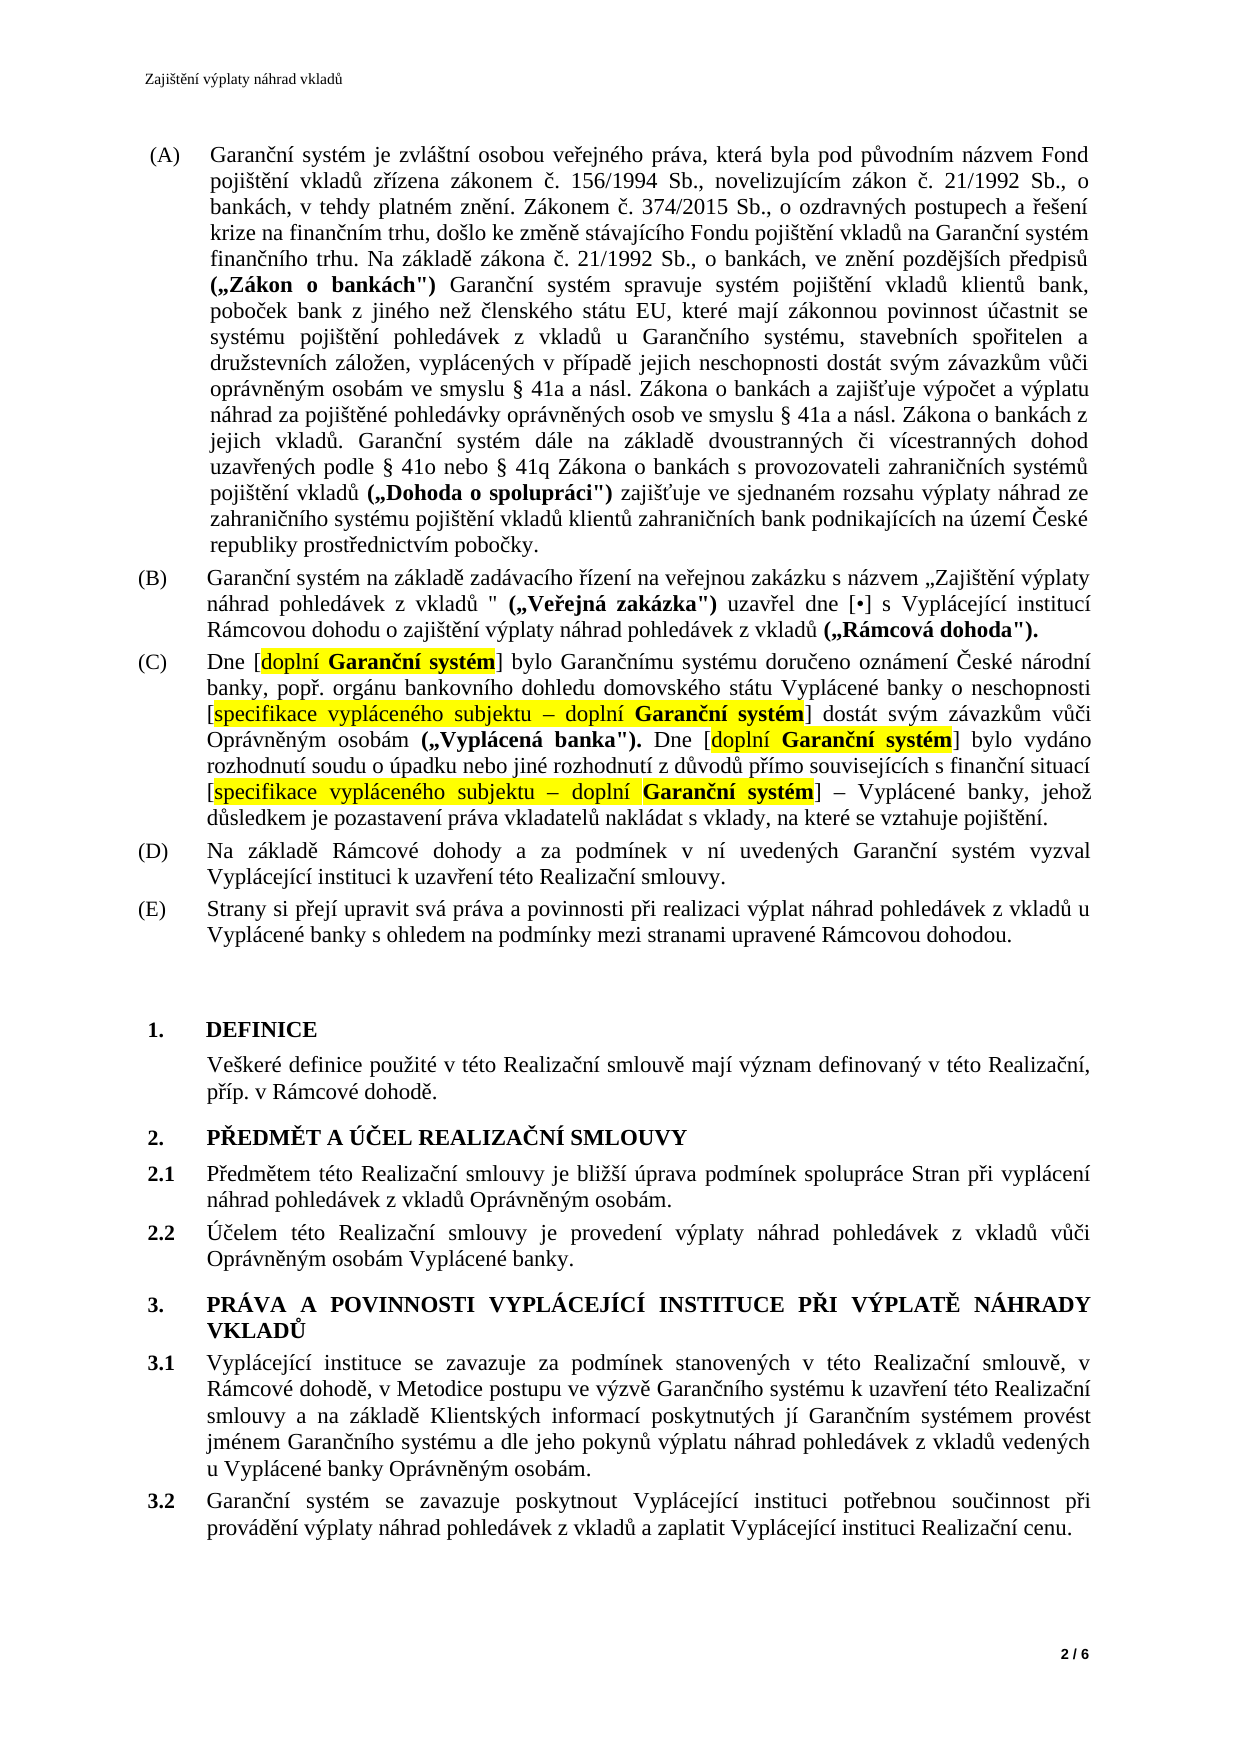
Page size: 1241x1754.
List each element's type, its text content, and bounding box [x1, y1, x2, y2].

list Garanční systém je zvláštní osobou veřejného práva, která byla pod původním názvem Fond pojištění vkladů zřízena zákonem č. 156/1994 Sb., novelizujícím zákon č. 21/1992 Sb., o bankách, v tehdy platném znění. Zákonem č. 374/2015 Sb., o ozdravných postupech a řešení krize na finančním trhu, došlo ke změně stávajícího Fondu pojištění vkladů na Garanční systém finančního trhu. Na základě zákona č. 21/1992 Sb., o bankách, ve znění pozdějších předpisů („Zákon o bankách") Garanční systém spravuje systém pojištění vkladů klientů bank, poboček bank z jiného než členského státu EU, které mají zákonnou povinnost účastnit se systému pojištění pohledávek z vkladů u Garančního systému, stavebních spořitelen a družstevních záložen, vyplácených v případě jejich neschopnosti dostát svým závazkům vůči oprávněným osobám ve smyslu § 41a a násl. Zákona o bankách a zajišťuje výpočet a výplatu náhrad za pojištěné pohledávky oprávněných osob ve smyslu § 41a a násl. Zákona o bankách z jejich vkladů. Garanční systém dále na základě dvoustranných či vícestranných dohod uzavřených podle § 41o nebo § 41q Zákona o bankách s provozovateli zahraničních systémů pojištění vkladů („Dohoda o spolupráci") zajišťuje ve sjednaném rozsahu výplaty náhrad ze zahraničního systému pojištění vkladů klientů zahraničních bank podnikajících na území České republiky prostřednictvím pobočky. [149, 141, 1090, 558]
list Garanční systém se zavazuje poskytnout Vyplácející instituci potřebnou součinnost při provádění výplaty náhrad pohledávek z vkladů a zaplatit Vyplácející instituci Realizační cenu. [147, 1488, 1092, 1541]
list Garanční systém na základě zadávacího řízení na veřejnou zakázku s názvem „Zajištění výplaty náhrad pohledávek z vkladů " („Veřejná zakázka") uzavřel dne [•] s Vyplácející institucí Rámcovou dohodu o zajištění výplaty náhrad pohledávek z vkladů („Rámcová dohoda"). [138, 564, 1092, 642]
list Účelem této Realizační smlouvy je provedení výplaty náhrad pohledávek z vkladů vůči Oprávněným osobám Vyplácené banky. [147, 1219, 1092, 1272]
list Dne [doplní Garanční systém] bylo Garančnímu systému doručeno oznámení České národní banky, popř. orgánu bankovního dohledu domovského státu Vyplácené banky o neschopnosti [specifikace vypláceného subjektu – doplní Garanční systém] dostát svým závazkům vůči Oprávněným osobám („Vyplácená banka"). Dne [doplní Garanční systém] bylo vydáno rozhodnutí soudu o úpadku nebo jiné rozhodnutí z důvodů přímo souvisejících s finanční situací [specifikace vypláceného subjektu – doplní Garanční systém] – Vyplácené banky, jehož důsledkem je pozastavení práva vkladatelů nakládat s vklady, na které se vztahuje pojištění. [138, 649, 1092, 831]
subtitle PRÁVA A POVINNOSTI VYPLÁCEJÍCÍ INSTITUCE PŘI VÝPLATĚ NÁHRADY VKLADŮ [147, 1291, 1092, 1343]
list Vyplácející instituce se zavazuje za podmínek stanovených v této Realizační smlouvě, v Rámcové dohodě, v Metodice postupu ve výzvě Garančního systému k uzavření této Realizační smlouvy a na základě Klientských informací poskytnutých jí Garančním systémem provést jménem Garančního systému a dle jeho pokynů výplatu náhrad pohledávek z vkladů vedených u Vyplácené banky Oprávněným osobám. [147, 1349, 1092, 1481]
list Předmětem této Realizační smlouvy je bližší úprava podmínek spolupráce Stran při vyplácení náhrad pohledávek z vkladů Oprávněným osobám. [147, 1160, 1092, 1213]
list Na základě Rámcové dohody a za podmínek v ní uvedených Garanční systém vyzval Vyplácející instituci k uzavření této Realizační smlouvy. [138, 837, 1092, 889]
subtitle DEFINICE [147, 1019, 1094, 1041]
subtitle PŘEDMĚT A ÚČEL REALIZAČNÍ SMLOUVY [147, 1128, 1094, 1150]
list Strany si přejí upravit svá práva a povinnosti při realizaci výplat náhrad pohledávek z vkladů u Vyplácené banky s ohledem na podmínky mezi stranami upravené Rámcovou dohodou. [138, 895, 1092, 948]
text Veškeré definice použité v této Realizační smlouvě mají význam definovaný v této Realizační, příp. v Rámcové dohodě. [207, 1051, 1092, 1105]
